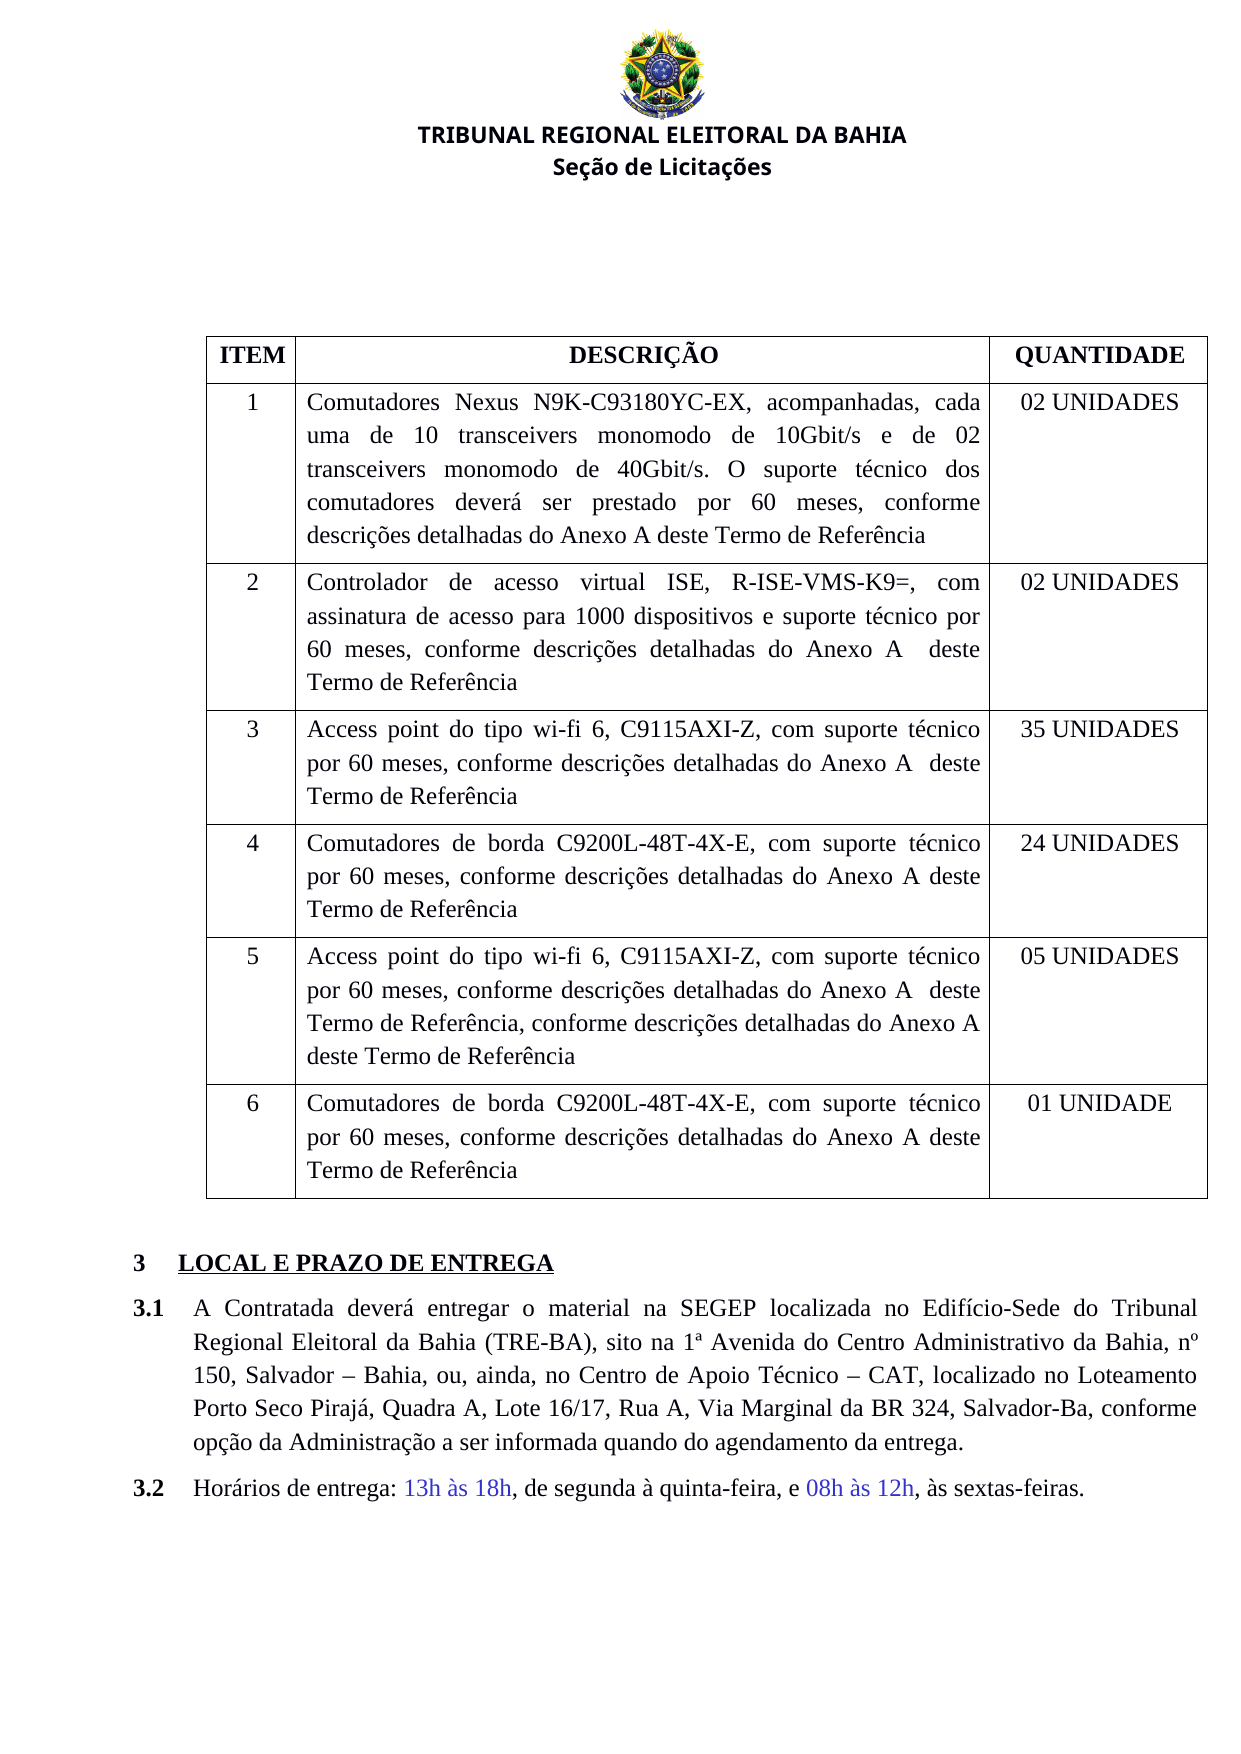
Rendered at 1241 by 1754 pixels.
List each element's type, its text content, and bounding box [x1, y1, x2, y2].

table_cell 3 [207, 711, 295, 823]
table_header QUANTIDADE [990, 337, 1207, 383]
table_cell 6 [207, 1085, 295, 1197]
table_cell Comutadores de borda C9200L-48T-4X-E, com suporte técnico por 60 meses, conforme descrições detalhadas do Anexo A deste Termo de Referência [296, 1085, 989, 1197]
table_cell Access point do tipo wi-fi 6, C9115AXI-Z, com suporte técnico por 60 meses, conforme descrições detalhadas do Anexo A deste Termo de Referência, conforme descrições detalhadas do Anexo A deste Termo de Referência [296, 938, 989, 1084]
table_cell 35 UNIDADES [990, 711, 1207, 823]
table_cell 4 [207, 825, 295, 937]
table_cell 1 [207, 384, 295, 563]
table_cell 24 UNIDADES [990, 825, 1207, 937]
table_cell Access point do tipo wi-fi 6, C9115AXI-Z, com suporte técnico por 60 meses, conforme descrições detalhadas do Anexo A deste Termo de Referência [296, 711, 989, 823]
table_cell 05 UNIDADES [990, 938, 1207, 1084]
table_header ITEM [207, 337, 295, 383]
table_cell 5 [207, 938, 295, 1084]
table_cell Comutadores Nexus N9K-C93180YC-EX, acompanhadas, cada uma de 10 transceivers monomodo de 10Gbit/s e de 02 transceivers monomodo de 40Gbit/s. O suporte técnico dos comutadores deverá ser prestado por 60 meses, conforme descrições detalhadas do Anexo A deste Termo de Referência [296, 384, 989, 563]
table_cell Controlador de acesso virtual ISE, R-ISE-VMS-K9=, com assinatura de acesso para 1000 dispositivos e suporte técnico por 60 meses, conforme descrições detalhadas do Anexo A deste Termo de Referência [296, 564, 989, 710]
table_header DESCRIÇÃO [296, 337, 989, 383]
table_cell 2 [207, 564, 295, 710]
table_cell 02 UNIDADES [990, 384, 1207, 563]
list Horários de entrega: 13h às 18h, de segunda à quinta-feira, e 08h às 12h, às sextas-feiras. [133, 1469, 1199, 1503]
list LOCAL E PRAZO DE ENTREGA [133, 1244, 1166, 1278]
table_cell Comutadores de borda C9200L-48T-4X-E, com suporte técnico por 60 meses, conforme descrições detalhadas do Anexo A deste Termo de Referência [296, 825, 989, 937]
table_cell 02 UNIDADES [990, 564, 1207, 710]
table_cell 01 UNIDADE [990, 1085, 1207, 1197]
list A Contratada deverá entregar o material na SEGEP localizada no Edifício-Sede do Tribunal Regional Eleitoral da Bahia (TRE-BA), sito na 1ª Avenida do Centro Administrativo da Bahia, nº 150, Salvador – Bahia, ou, ainda, no Centro de Apoio Técnico – CAT, localizado no Loteamento Porto Seco Pirajá, Quadra A, Lote 16/17, Rua A, Via Marginal da BR 324, Salvador-Ba, conforme opção da Administração a ser informada quando do agendamento da entrega. [133, 1290, 1199, 1457]
